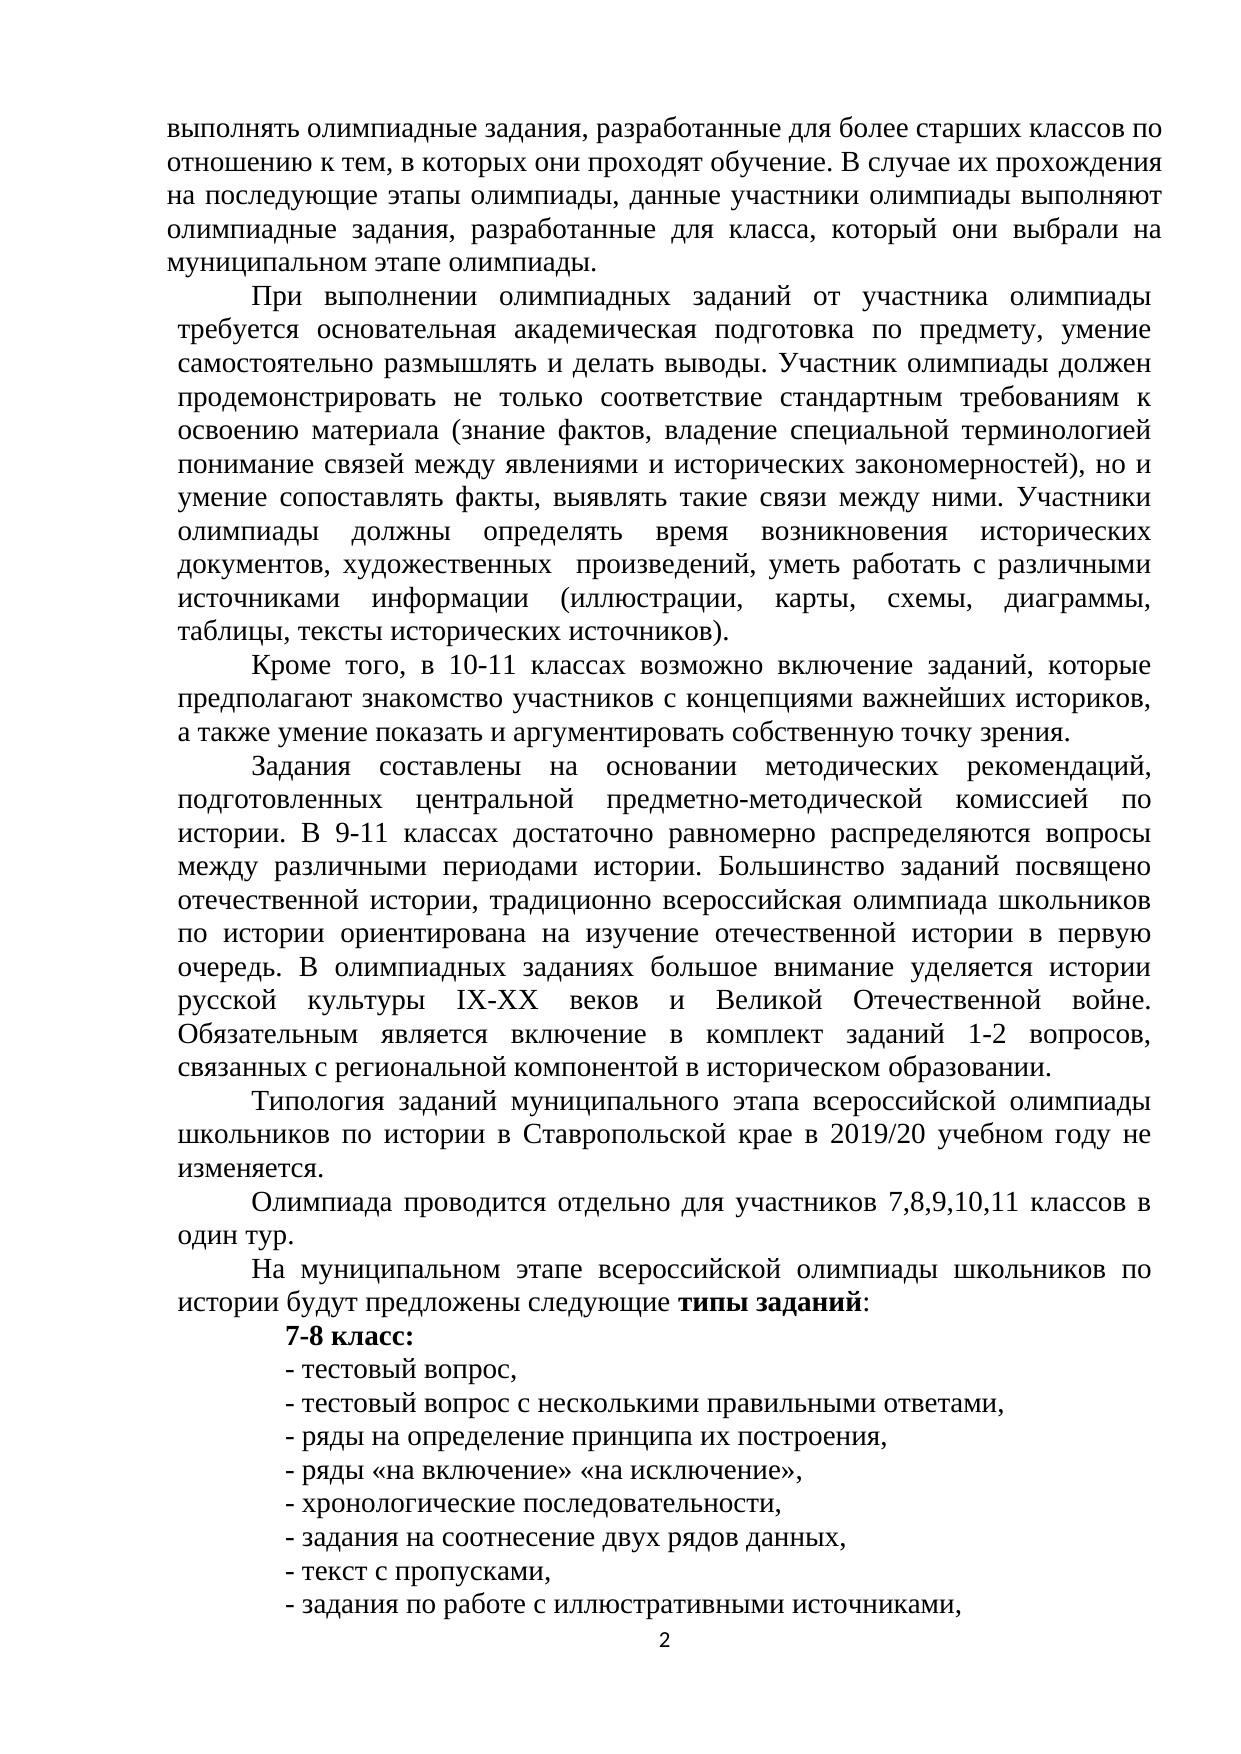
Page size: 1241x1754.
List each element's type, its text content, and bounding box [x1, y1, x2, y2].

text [167, 110, 1163, 278]
list - ряды на определение принципа их построения, [167, 1418, 1163, 1452]
list - задания на соотнесение двух рядов данных, [167, 1519, 1163, 1553]
list - текст с пропусками, [167, 1553, 1163, 1586]
text Задания составлены на основании методических рекомендаций, подготовленных центральной предметно-методической комиссией по истории. В 9-11 классах достаточно равномерно распределяются вопросы между различными периодами истории. Большинство заданий посвящено отечественной истории, традиционно всероссийская олимпиада школьников по истории ориентирована на изучение отечественной истории в первую очередь. В олимпиадных заданиях большое внимание уделяется истории русской культуры IX-XX веков и Великой Отечественной войне. Обязательным является включение в комплект заданий 1-2 вопросов, связанных с региональной компонентой в историческом образовании. [177, 748, 1152, 1083]
text Кроме того, в 10-11 классах возможно включение заданий, которые предполагают знакомство участников с концепциями важнейших историков, а также умение показать и аргументировать собственную точку зрения. [177, 647, 1152, 748]
text На муниципальном этапе всероссийской олимпиады школьников по истории будут предложены следующие типы заданий: [177, 1251, 1152, 1318]
list - тестовый вопрос с несколькими правильными ответами, [167, 1385, 1163, 1418]
text Типология заданий муниципального этапа всероссийской олимпиады школьников по истории в Ставропольской крае в 2019/20 учебном году не изменяется. [177, 1083, 1152, 1184]
list 7-8 класс: [167, 1318, 1163, 1351]
text При выполнении олимпиадных заданий от участника олимпиады требуется основательная академическая подготовка по предмету, умение самостоятельно размышлять и делать выводы. Участник олимпиады должен продемонстрировать не только соответствие стандартным требованиям к освоению материала (знание фактов, владение специальной терминологией понимание связей между явлениями и исторических закономерностей), но и умение сопоставлять факты, выявлять такие связи между ними. Участники олимпиады должны определять время возникновения исторических документов, художественных произведений, уметь работать с различными источниками информации (иллюстрации, карты, схемы, диаграммы, таблицы, тексты исторических источников). [177, 278, 1152, 647]
list - задания по работе с иллюстративными источниками, [167, 1586, 1163, 1620]
text Олимпиада проводится отдельно для участников 7,8,9,10,11 классов в один тур. [177, 1184, 1152, 1251]
list - тестовый вопрос, [167, 1351, 1163, 1385]
list - хронологические последовательности, [167, 1486, 1163, 1519]
list - ряды «на включение» «на исключение», [167, 1452, 1163, 1486]
